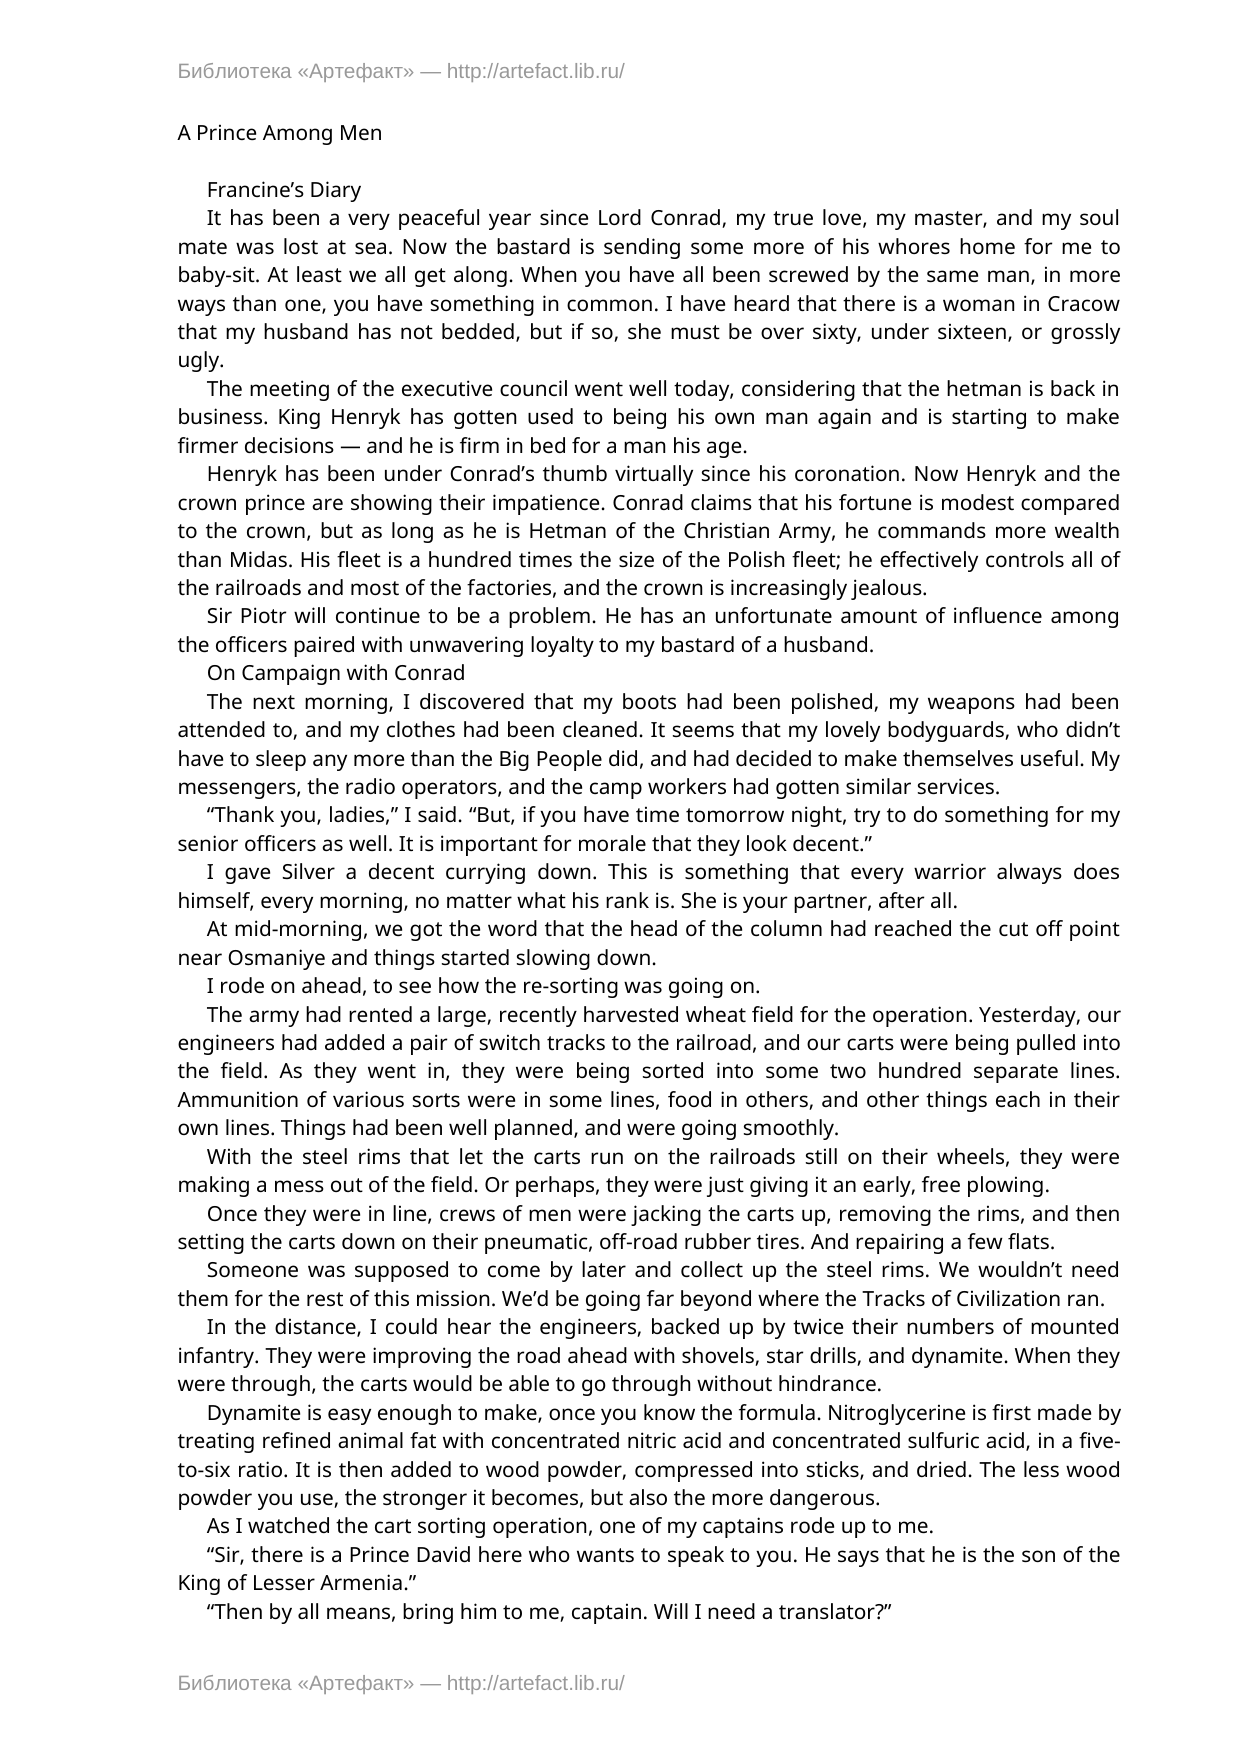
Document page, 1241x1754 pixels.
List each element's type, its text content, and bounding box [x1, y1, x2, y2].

text On Campaign with Conrad [177, 658, 1122, 687]
text With the steel rims that let the carts run on the railroads still on their wheels, they were making a mess out of the field. Or perhaps, they were just giving it an early, free plowing. [177, 1142, 1122, 1199]
text In the distance, I could hear the engineers, backed up by twice their numbers of mounted infantry. They were improving the road ahead with shovels, star drills, and dynamite. When they were through, the carts would be able to go through without hindrance. [177, 1312, 1122, 1398]
text At mid-morning, we got the word that the head of the column had reached the cut off point near Osmaniye and things started slowing down. [177, 914, 1122, 971]
text “Thank you, ladies,” I said. “But, if you have time tomorrow night, try to do something for my senior officers as well. It is important for morale that they look decent.” [177, 801, 1122, 857]
text “Then by all means, bring him to me, captain. Will I need a translator?” [177, 1597, 1122, 1625]
text I rode on ahead, to see how the re-sorting was going on. [177, 971, 1122, 1000]
text The army had rented a large, recently harvested wheat field for the operation. Yesterday, our engineers had added a pair of switch tracks to the railroad, and our carts were being pulled into the field. As they went in, they were being sorted into some two hundred separate lines. Ammunition of various sorts were in some lines, food in others, and other things each in their own lines. Things had been well planned, and were going smoothly. [177, 1000, 1122, 1142]
text Once they were in line, crews of men were jacking the carts up, removing the rims, and then setting the carts down on their pneumatic, off-road rubber tires. And repairing a few flats. [177, 1199, 1122, 1256]
text The meeting of the executive council went well today, considering that the hetman is back in business. King Henryk has gotten used to being his own man again and is starting to make firmer decisions — and he is firm in bed for a man his age. [177, 374, 1122, 459]
text A Prince Among Men [177, 118, 1122, 147]
text Someone was supposed to come by later and collect up the steel rims. We wouldn’t need them for the rest of this mission. We’d be going far beyond where the Tracks of Civilization ran. [177, 1256, 1122, 1312]
text Francine’s Diary [177, 175, 1122, 203]
text Dynamite is easy enough to make, once you know the formula. Nitroglycerine is first made by treating refined animal fat with concentrated nitric acid and concentrated sulfuric acid, in a five-to-six ratio. It is then added to wood powder, compressed into sticks, and dried. The less wood powder you use, the stronger it becomes, but also the more dangerous. [177, 1398, 1122, 1512]
text As I watched the cart sorting operation, one of my captains rode up to me. [177, 1512, 1122, 1540]
text “Sir, there is a Prince David here who wants to speak to you. He says that he is the son of the King of Lesser Armenia.” [177, 1540, 1122, 1597]
text Henryk has been under Conrad’s thumb virtually since his coronation. Now Henryk and the crown prince are showing their impatience. Conrad claims that his fortune is modest compared to the crown, but as long as he is Hetman of the Christian Army, he commands more wealth than Midas. His fleet is a hundred times the size of the Polish fleet; he effectively controls all of the railroads and most of the factories, and the crown is increasingly jealous. [177, 459, 1122, 602]
text It has been a very peaceful year since Lord Conrad, my true love, my master, and my soul mate was lost at sea. Now the bastard is sending some more of his whores home for me to baby-sit. At least we all get along. When you have all been screwed by the same man, in more ways than one, you have something in common. I have heard that there is a woman in Cracow that my husband has not bedded, but if so, she must be over sixty, under sixteen, or grossly ugly. [177, 203, 1122, 374]
text Sir Piotr will continue to be a problem. He has an unfortunate amount of influence among the officers paired with unwavering loyalty to my bastard of a husband. [177, 602, 1122, 658]
text I gave Silver a decent currying down. This is something that every warrior always does himself, every morning, no matter what his rank is. She is your partner, after all. [177, 857, 1122, 914]
text The next morning, I discovered that my boots had been polished, my weapons had been attended to, and my clothes had been cleaned. It seems that my lovely bodyguards, who didn’t have to sleep any more than the Big People did, and had decided to make themselves useful. My messengers, the radio operators, and the camp workers had gotten similar services. [177, 687, 1122, 801]
